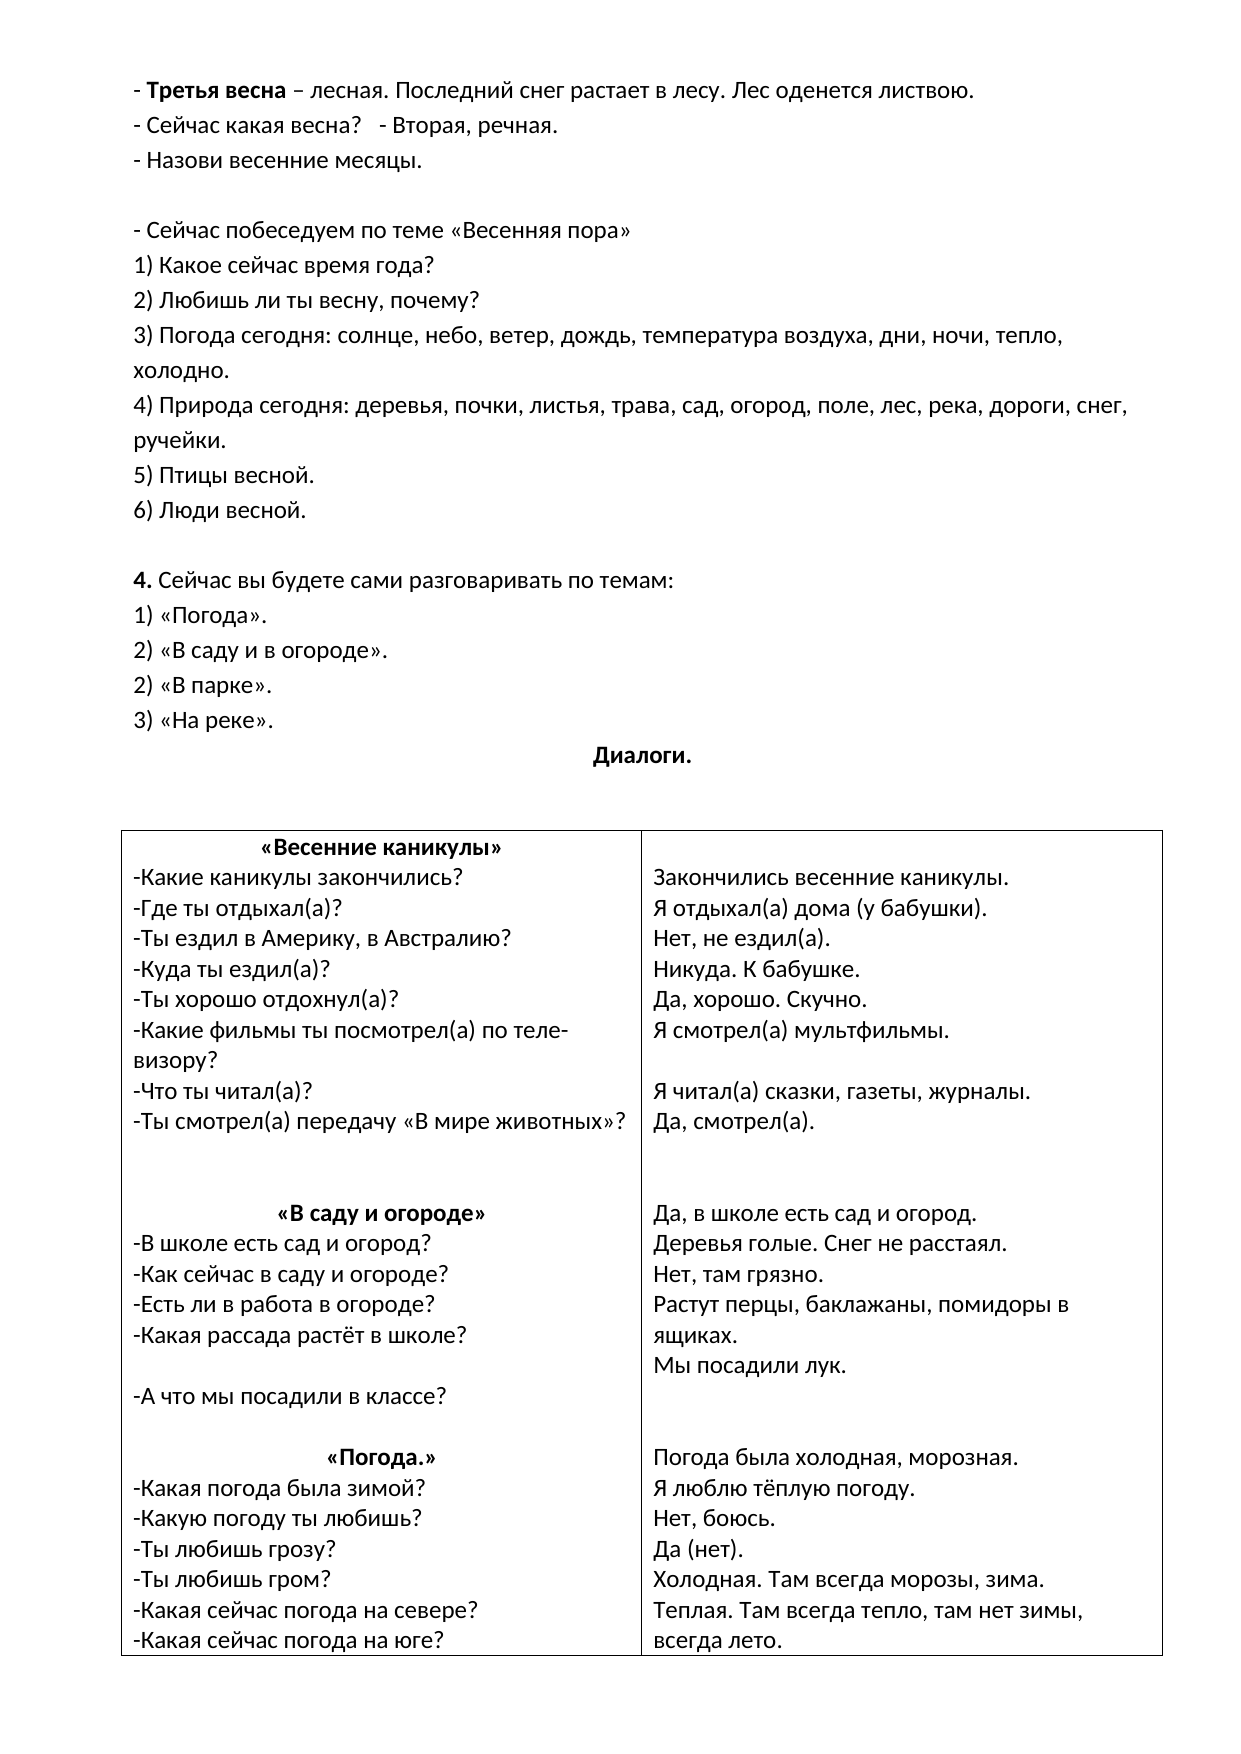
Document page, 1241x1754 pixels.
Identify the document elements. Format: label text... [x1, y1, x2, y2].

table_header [642, 831, 1162, 1655]
list 4) Природа сегодня: деревья, почки, листья, трава, сад, огород, поле, лес, река, дороги, снег, ручейки. [133, 389, 1152, 454]
list 2) «В саду и в огороде». [133, 634, 1152, 664]
list 4. Сейчас вы будете сами разговаривать по темам: [133, 564, 1152, 594]
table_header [122, 831, 641, 1655]
list - Сейчас побеседуем по теме «Весенняя пора» [133, 214, 1152, 244]
list Диалоги. [133, 739, 1152, 769]
list 6) Люди весной. [133, 494, 1152, 524]
list 1) Какое сейчас время года? [133, 249, 1152, 279]
list 5) Птицы весной. [133, 459, 1152, 489]
list 2) «В парке». [133, 669, 1152, 699]
list - Третья весна – лесная. Последний снег растает в лесу. Лес оденется листвою. [133, 74, 1152, 104]
list 2) Любишь ли ты весну, почему? [133, 284, 1152, 314]
list 3) Погода сегодня: солнце, небо, ветер, дождь, температура воздуха, дни, ночи, тепло, холодно. [133, 319, 1152, 384]
list 3) «На реке». [133, 704, 1152, 734]
list - Сейчас какая весна? - Вторая, речная. [133, 109, 1152, 139]
list 1) «Погода». [133, 599, 1152, 629]
list - Назови весенние месяцы. [133, 144, 1152, 174]
